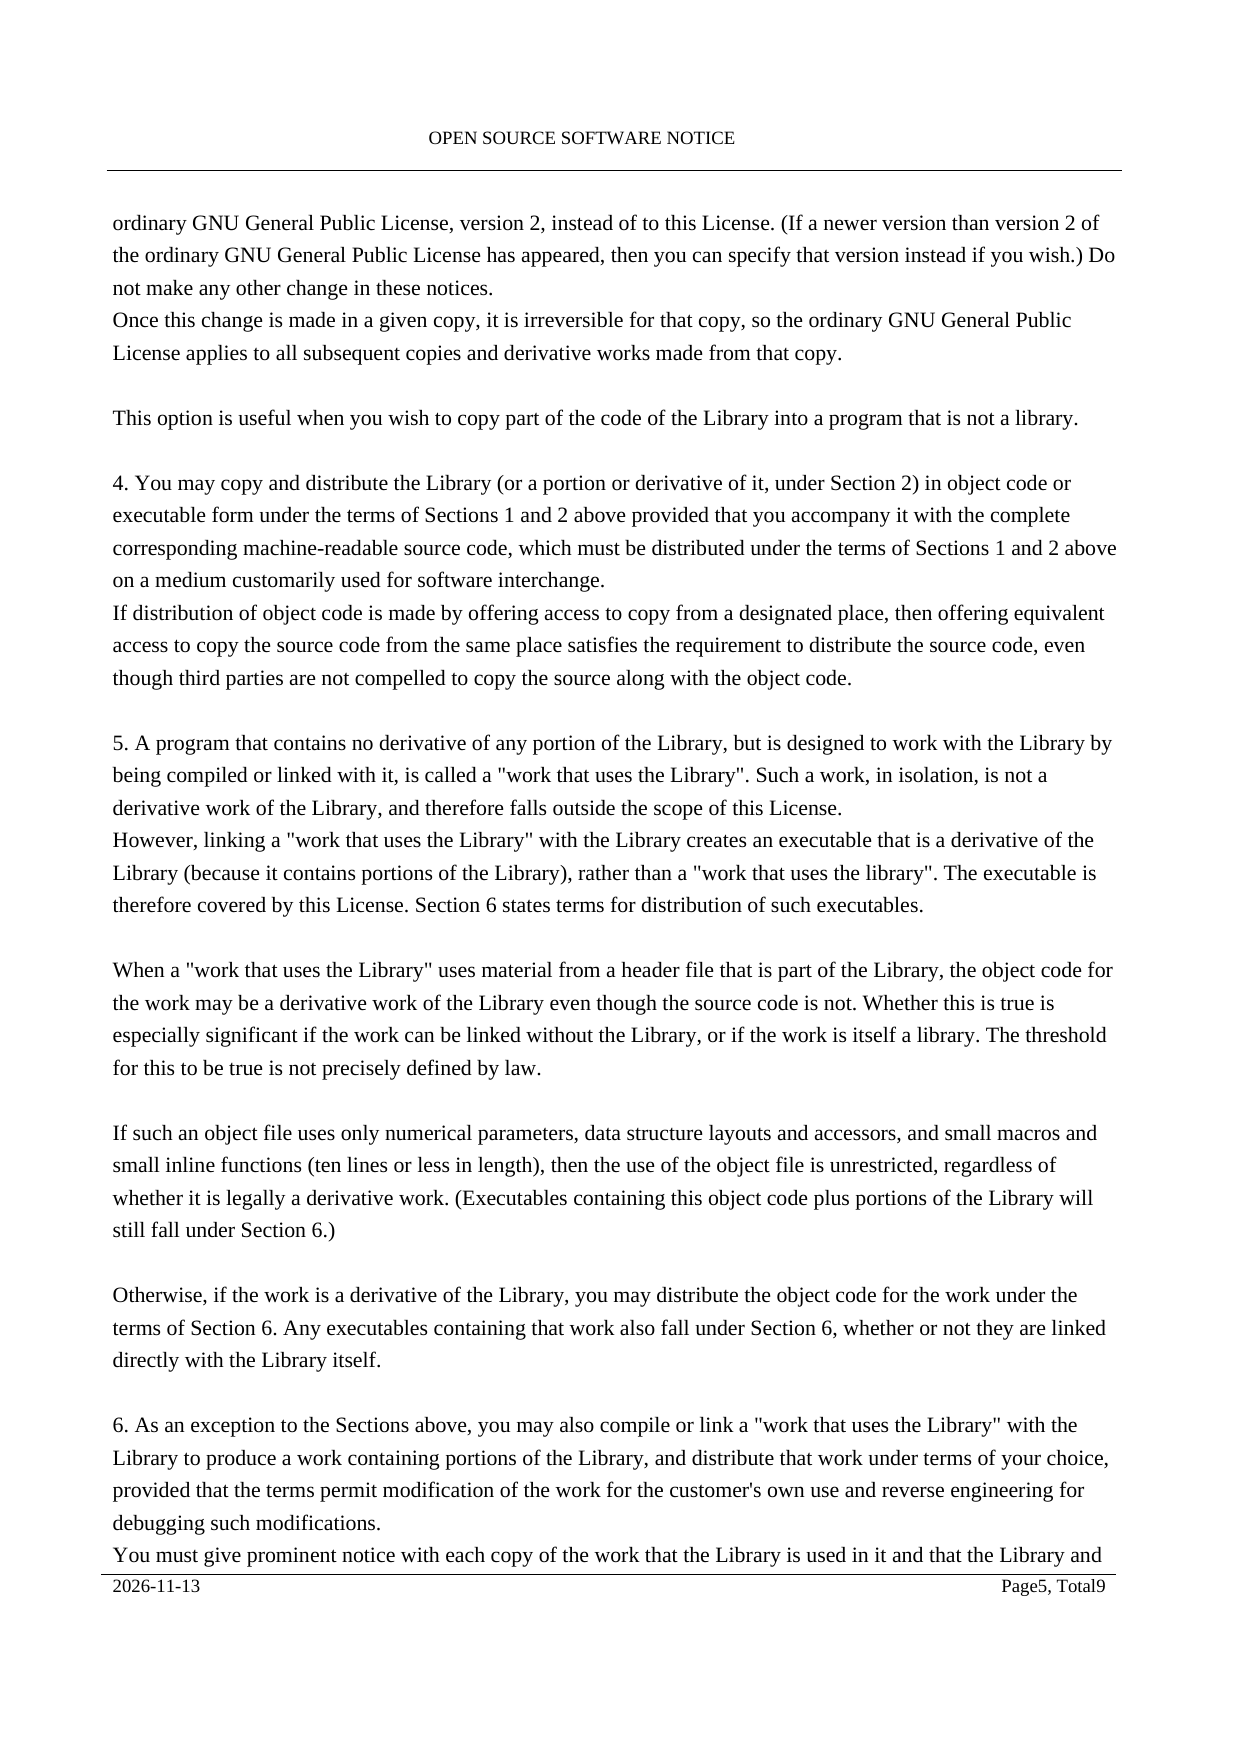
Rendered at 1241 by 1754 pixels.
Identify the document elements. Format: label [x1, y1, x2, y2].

text [112, 206, 1128, 1571]
